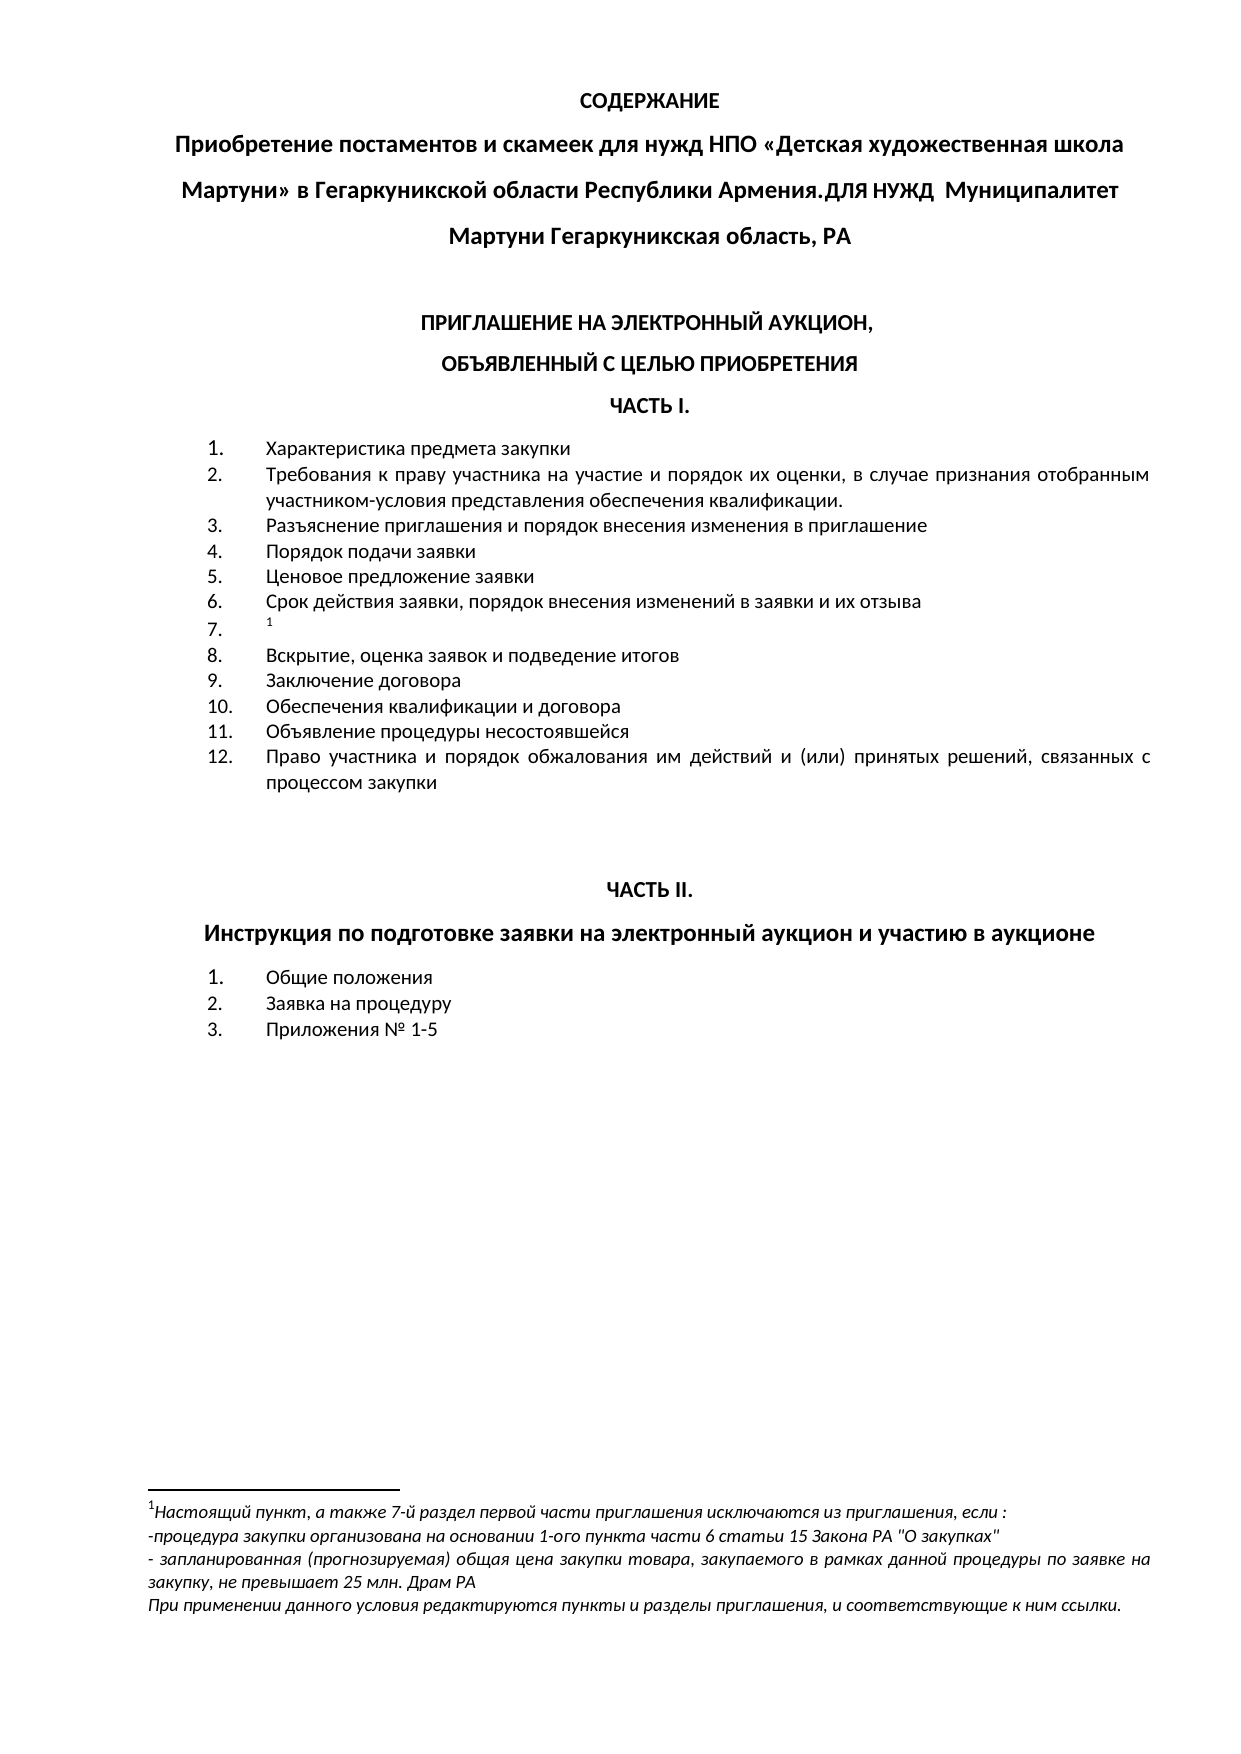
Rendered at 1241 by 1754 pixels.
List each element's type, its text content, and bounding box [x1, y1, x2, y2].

text 10. Обеспечения квалификации и договора [207, 693, 1152, 718]
text ПРИГЛАШЕНИЕ НА ЭЛЕКТРОННЫЙ АУКЦИОН, ОБЪЯВЛЕННЫЙ С ЦЕЛЬЮ ПРИОБРЕТЕНИЯ [148, 308, 1152, 378]
text 3. Приложения № 1-5 [207, 1016, 1152, 1041]
text 11. Объявление процедуры несостоявшейся [207, 718, 1152, 744]
text ЧАСТЬ II. [148, 875, 1152, 903]
text 6. Срок действия заявки, порядок внесения изменений в заявки и их отзыва [207, 589, 1152, 614]
text 2. Требования к праву участника на участие и порядок их оценки, в случае признания отобранным участником-условия представления обеспечения квалификации. [207, 462, 1152, 512]
text 3. Разъяснение приглашения и порядок внесения изменения в приглашение [207, 512, 1152, 538]
text СОДЕРЖАНИЕ [148, 86, 1152, 114]
text 2. Заявка на процедуру [207, 990, 1152, 1016]
text 12. Право участника и порядок обжалования им действий и (или) принятых решений, связанных с процессом закупки [207, 744, 1152, 794]
text 1. Общие положения [207, 962, 1152, 990]
text 8. Вскрытие, оценка заявок и подведение итогов [207, 642, 1152, 667]
text 4. Порядок подачи заявки [207, 538, 1152, 563]
text 1. Характеристика предмета закупки [207, 433, 1152, 462]
text ЧАСТЬ I. [148, 392, 1152, 419]
text 7. [207, 614, 1152, 642]
text Приобретение постаментов и скамеек для нужд НПО «Детская художественная школа Мартуни» в Гегаркуникской области Республики Армения.ДЛЯ НУЖД Муниципалитет Мартуни Гегаркуникская область, РА [148, 128, 1152, 250]
text 5. Ценовое предложение заявки [207, 563, 1152, 589]
text 9. Заключение договора [207, 667, 1152, 693]
text Инструкция по подготовке заявки на электронный аукцион и участию в аукционе [148, 917, 1152, 947]
